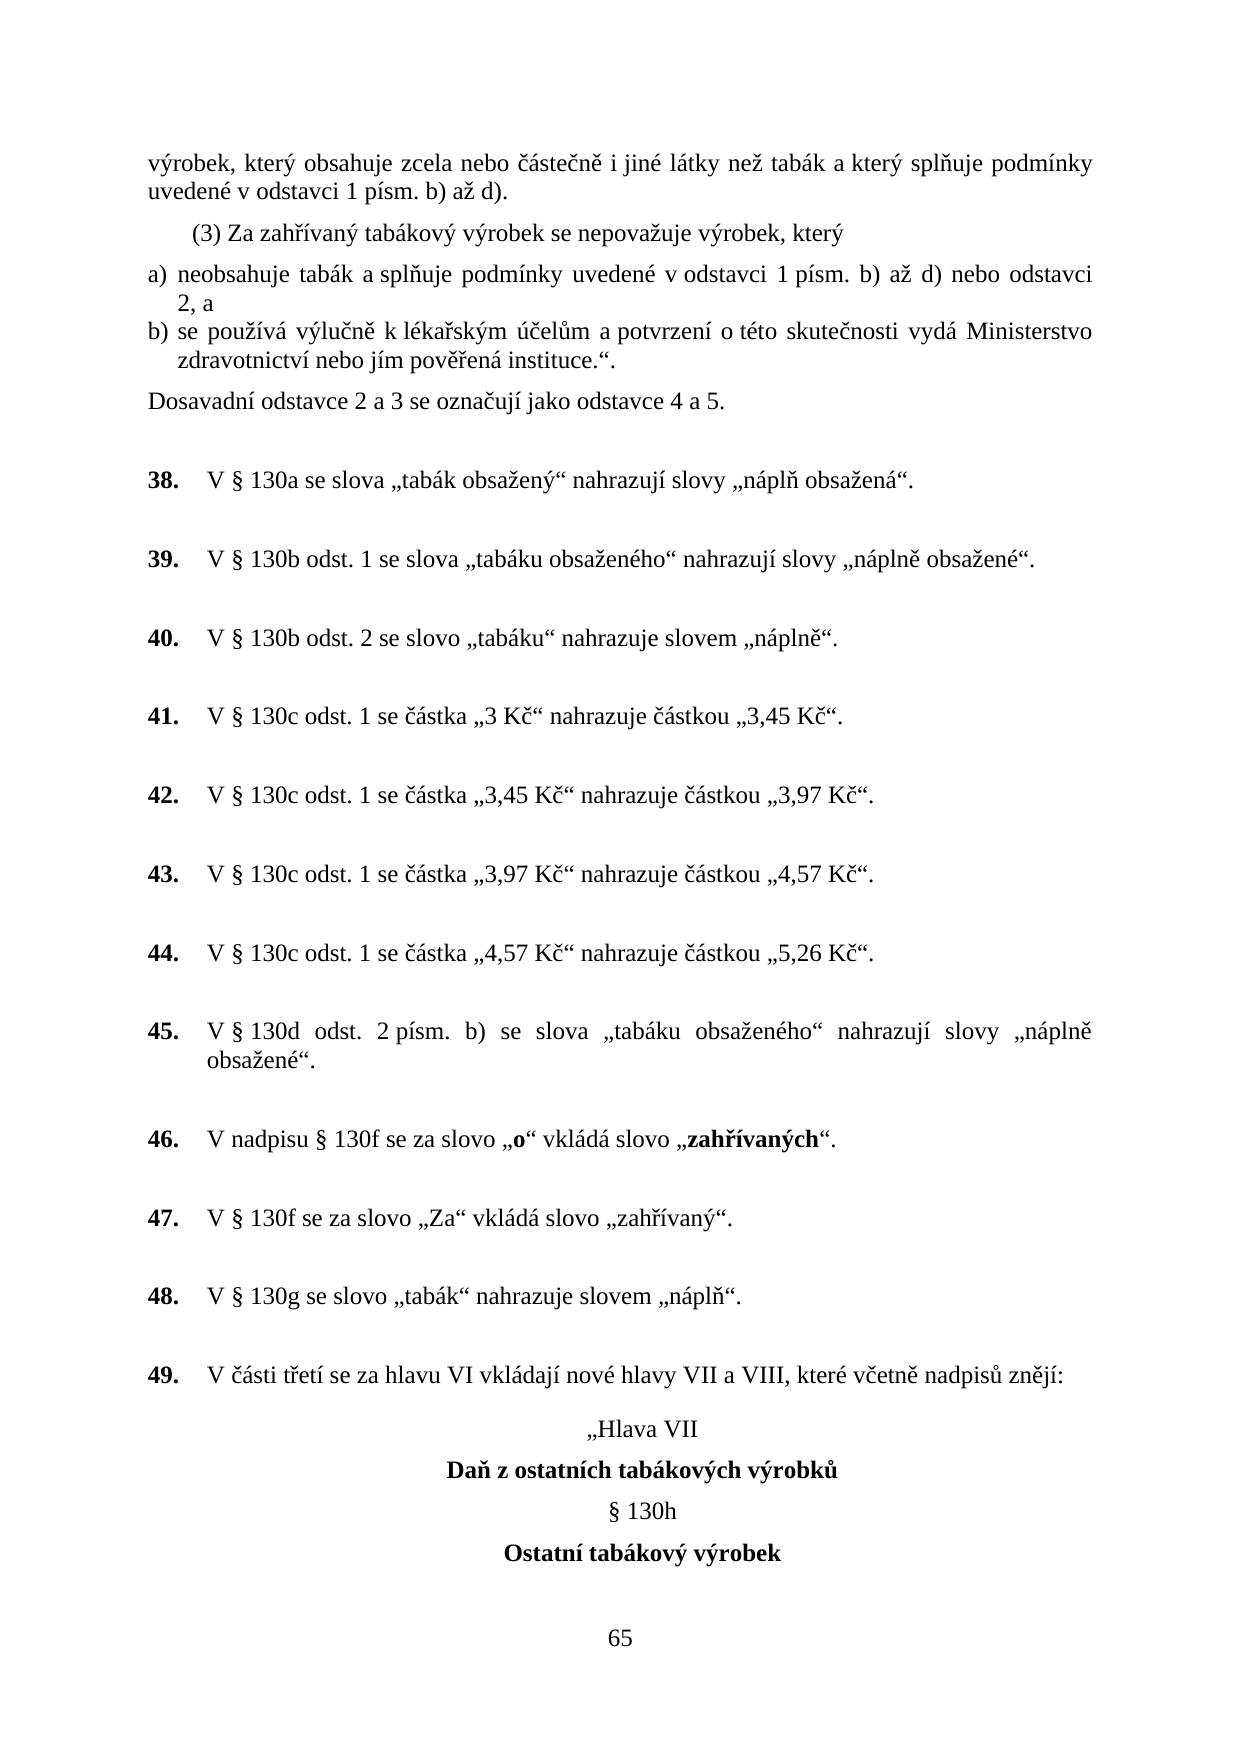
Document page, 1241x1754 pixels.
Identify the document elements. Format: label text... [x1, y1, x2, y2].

list § 130h [192, 1496, 1093, 1525]
list (3) Za zahřívaný tabákový výrobek se nepovažuje výrobek, který [148, 218, 1093, 246]
list b) se používá výlučně k lékařským účelům a potvrzení o této skutečnosti vydá Ministerstvo zdravotnictví nebo jím pověřená instituce.“. [148, 316, 1093, 374]
list V § 130b odst. 1 se slova „tabáku obsaženého“ nahrazují slovy „náplně obsažené“. [148, 544, 1093, 573]
list V § 130f se za slovo „Za“ vkládá slovo „zahřívaný“. [148, 1203, 1093, 1231]
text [148, 148, 1093, 205]
list a) neobsahuje tabák a splňuje podmínky uvedené v odstavci 1 písm. b) až d) nebo odstavci 2, a [148, 259, 1093, 316]
list V § 130d odst. 2 písm. b) se slova „tabáku obsaženého“ nahrazují slovy „náplně obsažené“. [148, 1016, 1093, 1074]
list V § 130c odst. 1 se částka „3,45 Kč“ nahrazuje částkou „3,97 Kč“. [148, 780, 1093, 809]
list V § 130c odst. 1 se částka „3 Kč“ nahrazuje částkou „3,45 Kč“. [148, 701, 1093, 730]
list „Hlava VII [192, 1414, 1093, 1443]
list V § 130g se slovo „tabák“ nahrazuje slovem „náplň“. [148, 1281, 1093, 1310]
list V nadpisu § 130f se za slovo „o“ vkládá slovo „zahřívaných“. [148, 1124, 1093, 1153]
list V části třetí se za hlavu VI vkládají nové hlavy VII a VIII, které včetně nadpisů znějí: [148, 1360, 1093, 1389]
list V § 130c odst. 1 se částka „3,97 Kč“ nahrazuje částkou „4,57 Kč“. [148, 859, 1093, 888]
list V § 130c odst. 1 se částka „4,57 Kč“ nahrazuje částkou „5,26 Kč“. [148, 938, 1093, 966]
list Ostatní tabákový výrobek [192, 1538, 1093, 1566]
text Dosavadní odstavce 2 a 3 se označují jako odstavce 4 a 5. [148, 386, 1093, 415]
list Daň z ostatních tabákových výrobků [192, 1455, 1093, 1484]
list V § 130a se slova „tabák obsažený“ nahrazují slovy „náplň obsažená“. [148, 465, 1093, 494]
list V § 130b odst. 2 se slovo „tabáku“ nahrazuje slovem „náplně“. [148, 623, 1093, 651]
